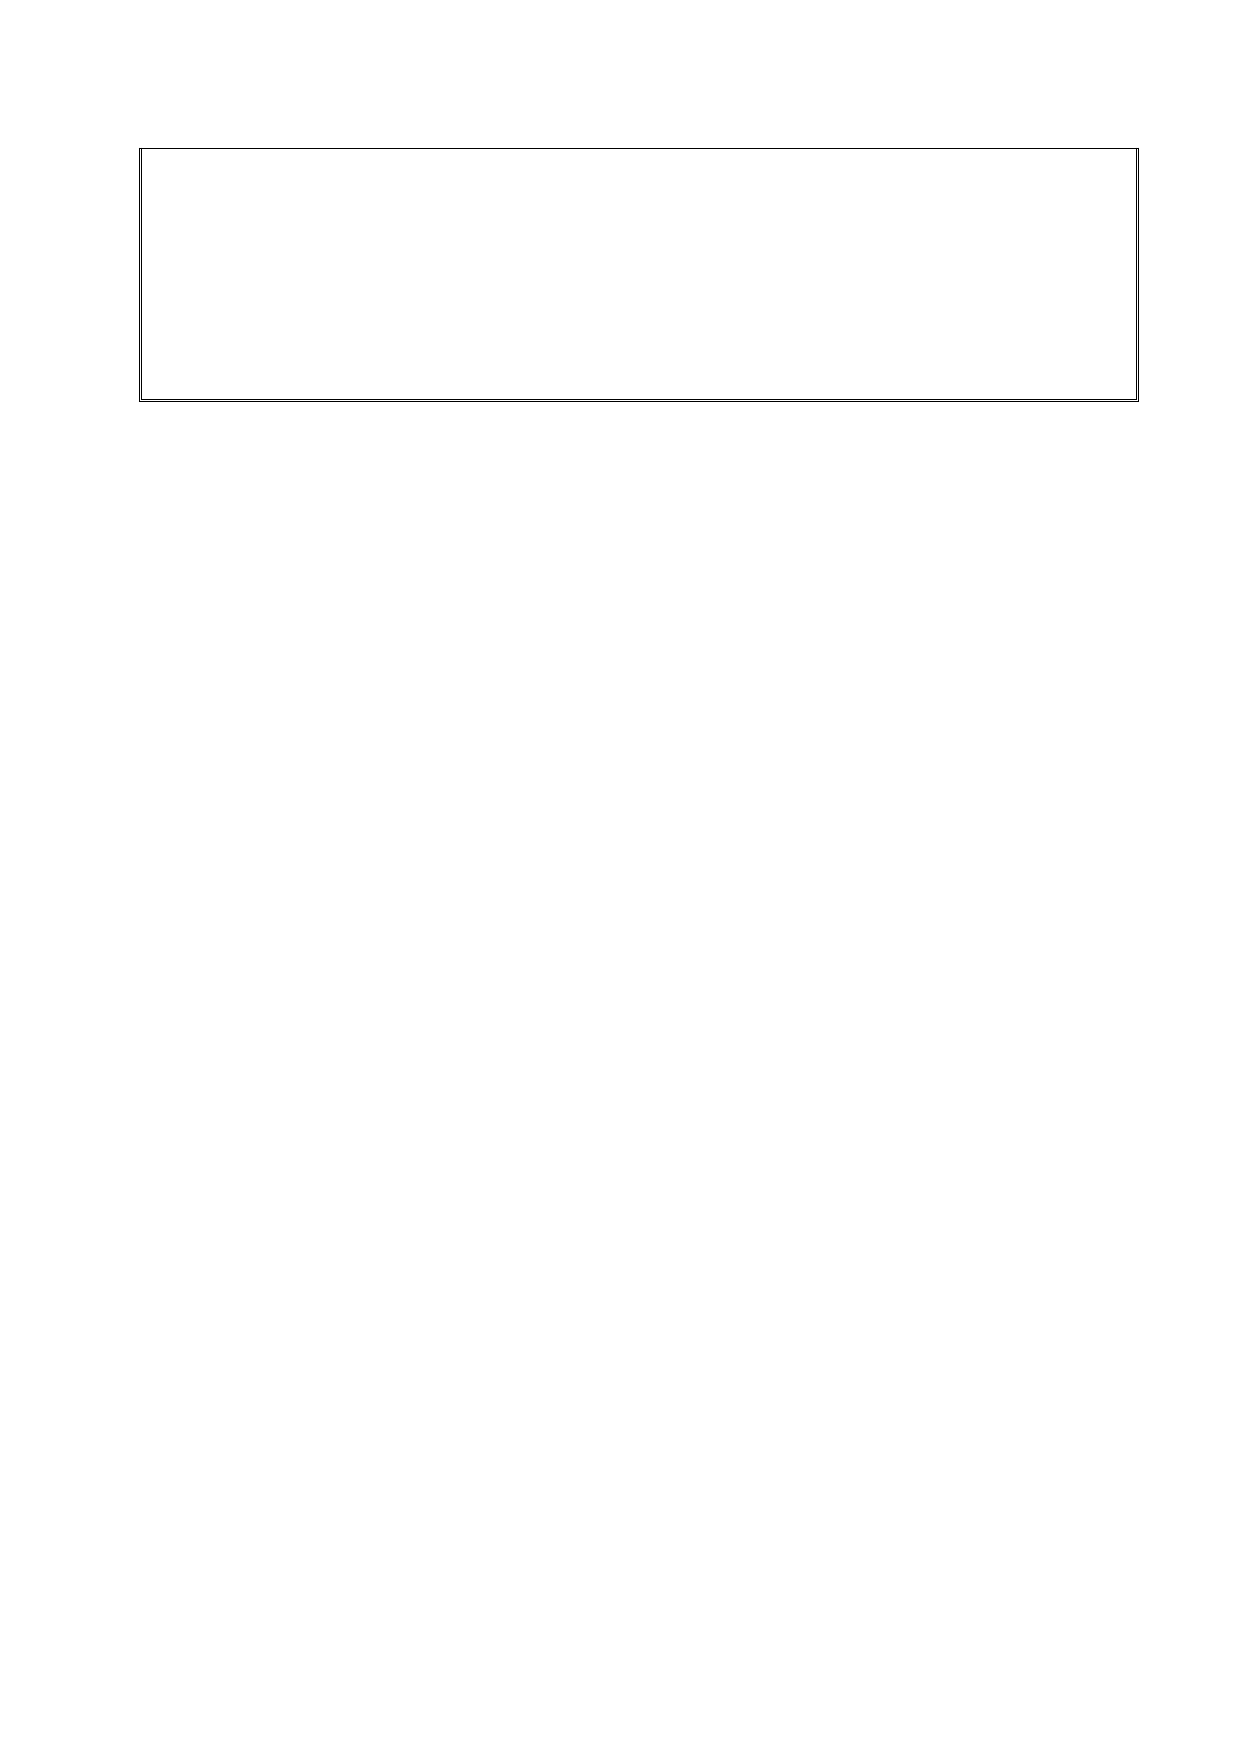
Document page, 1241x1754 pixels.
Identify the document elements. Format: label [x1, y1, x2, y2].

table_cell [142, 149, 1136, 399]
